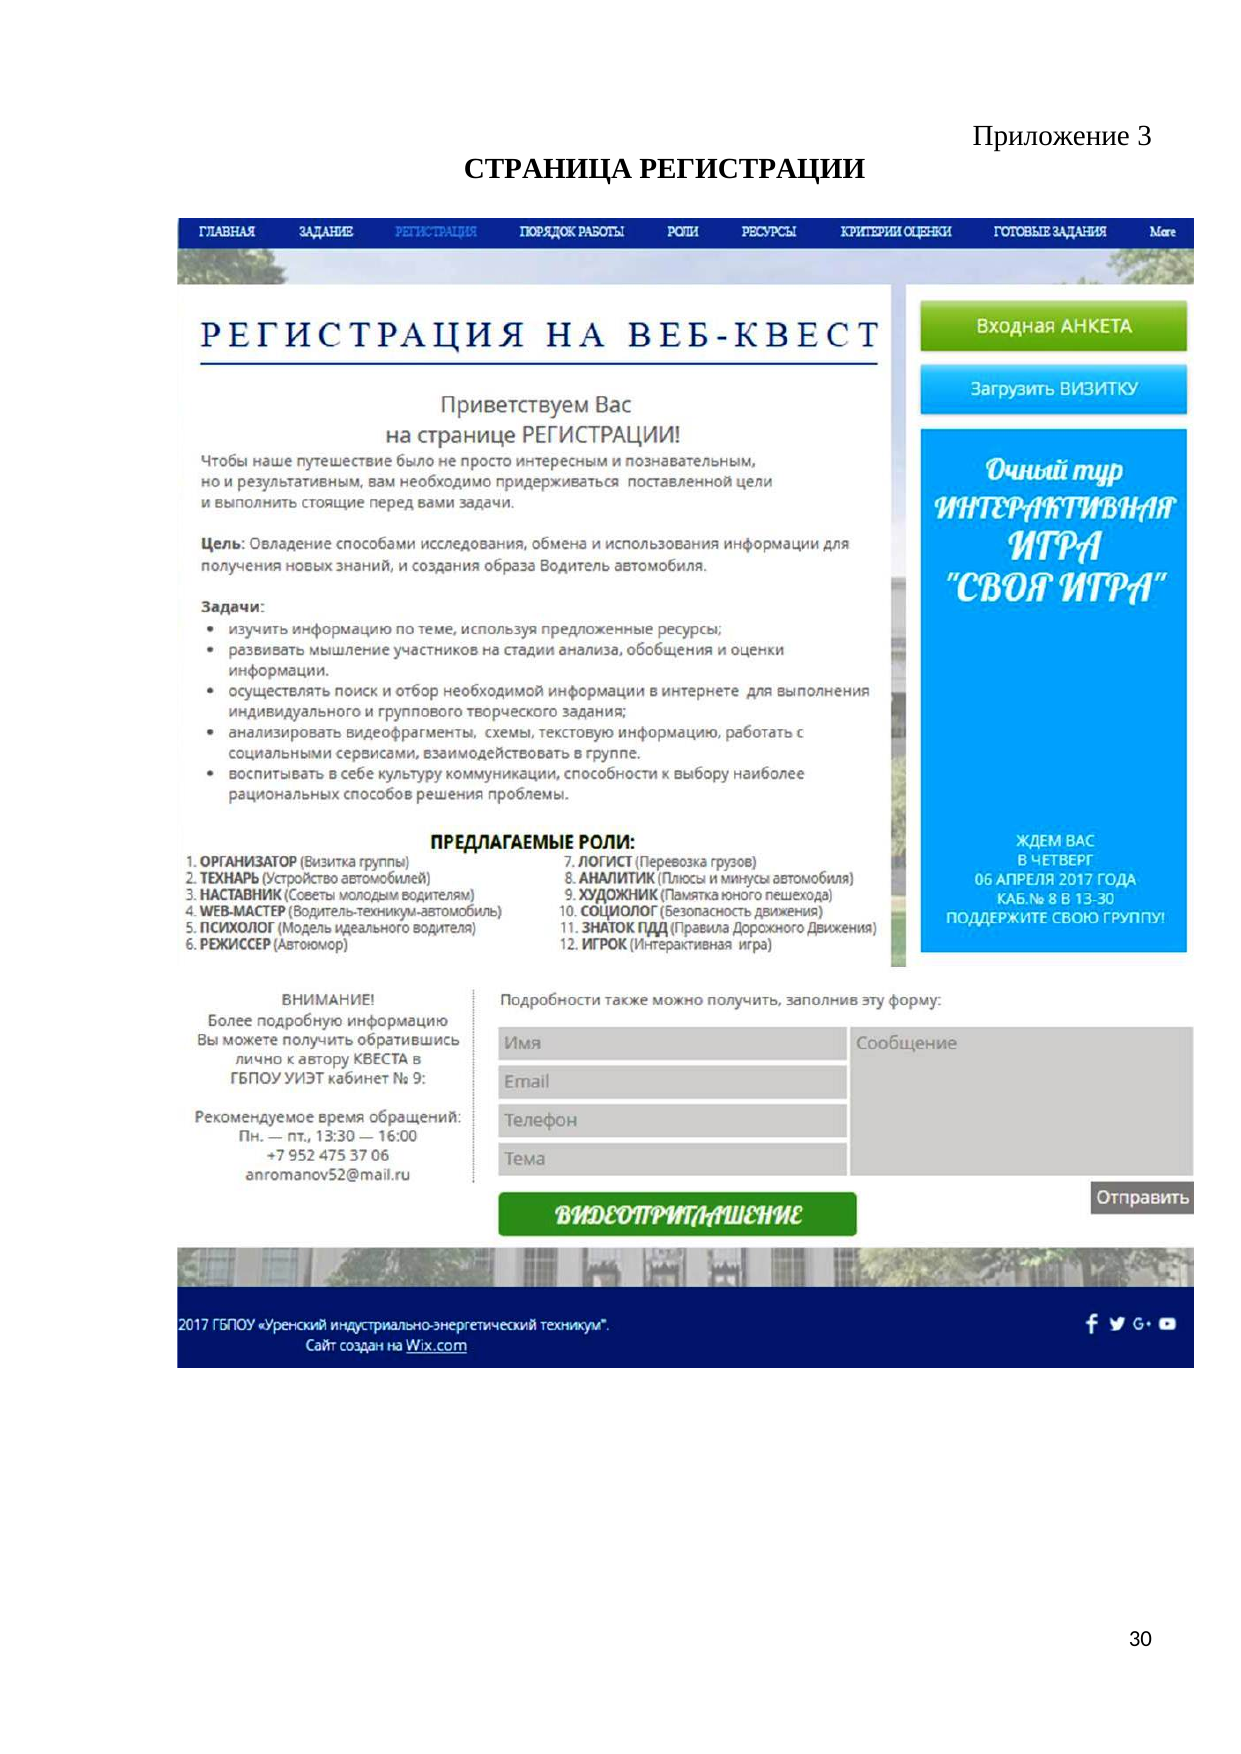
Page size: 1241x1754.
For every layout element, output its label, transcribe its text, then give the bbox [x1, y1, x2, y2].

picture [177, 218, 1194, 1368]
text Приложение 3 [177, 118, 1152, 152]
text СТРАНИЦА РЕГИСТРАЦИИ [177, 152, 1152, 185]
